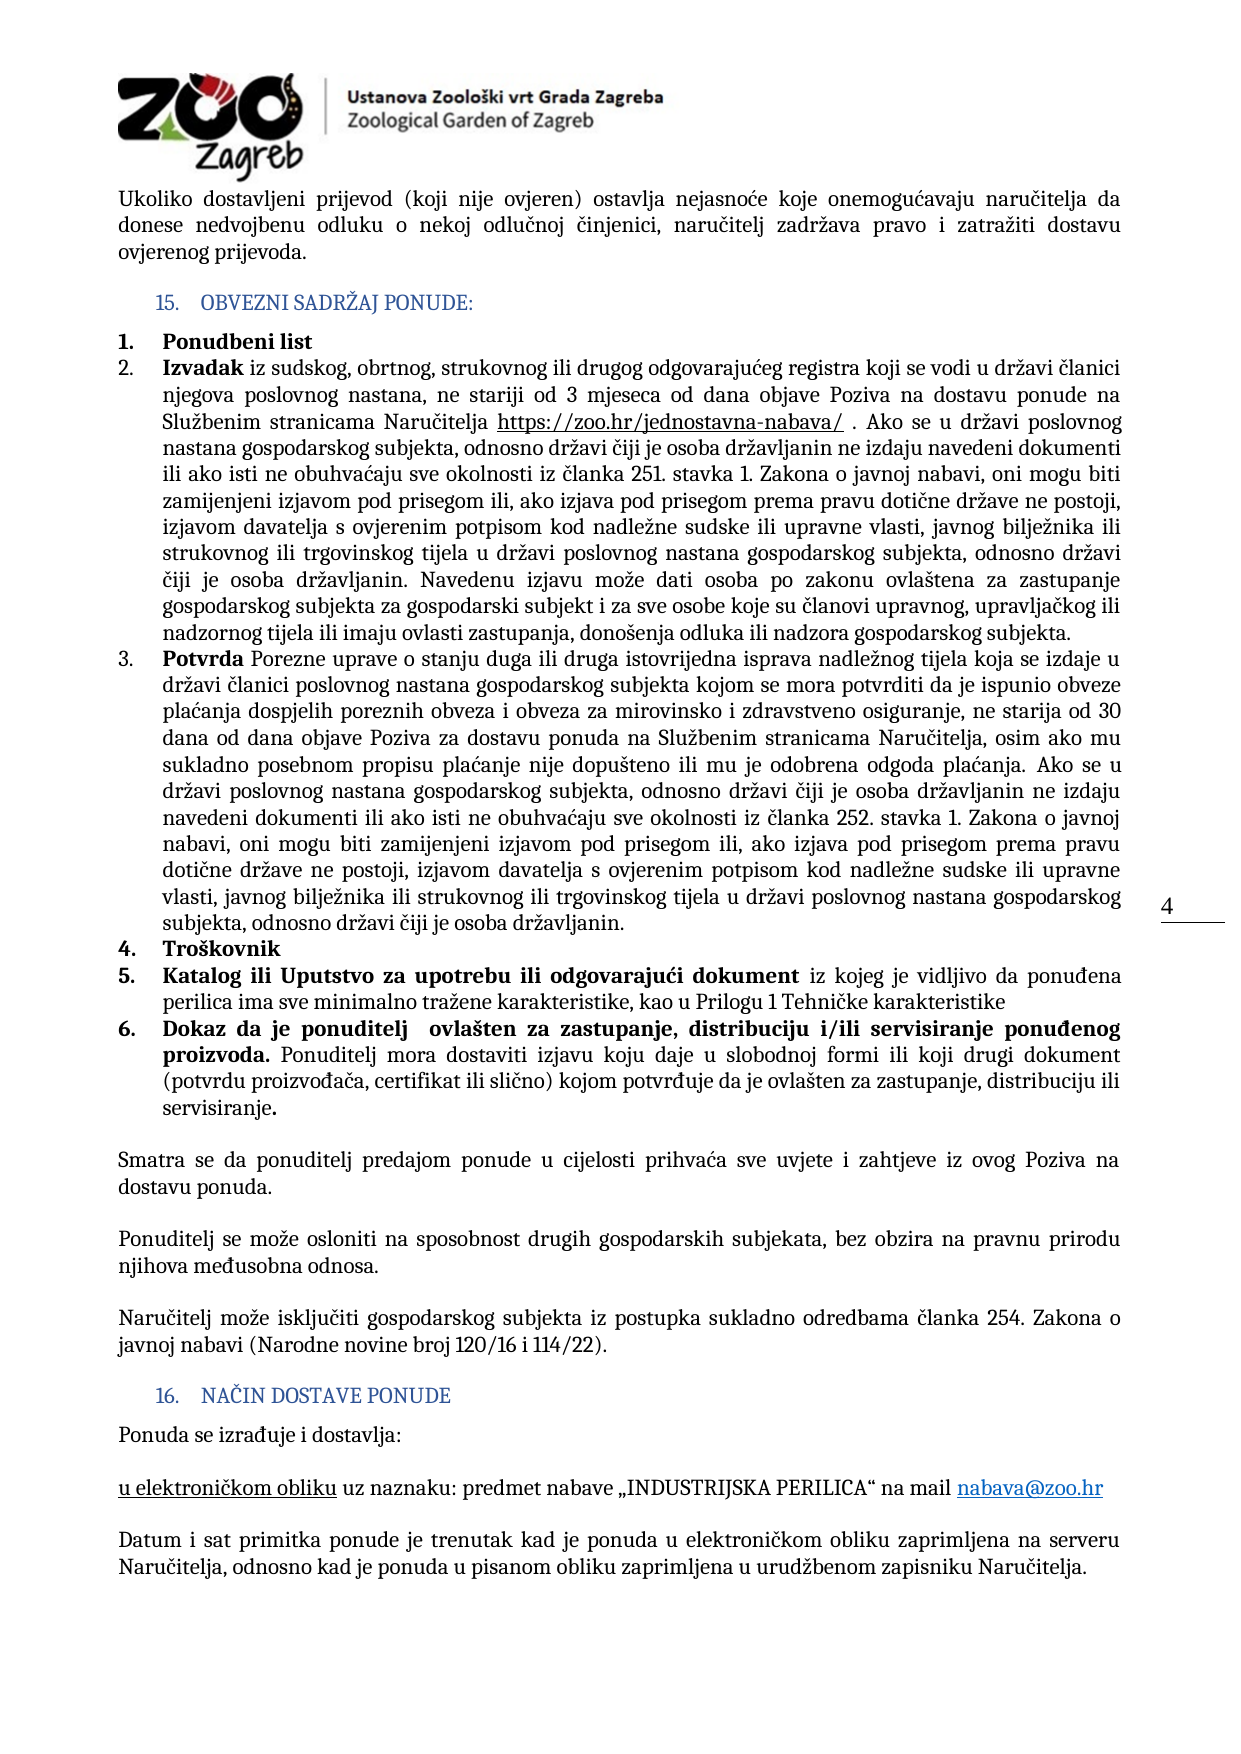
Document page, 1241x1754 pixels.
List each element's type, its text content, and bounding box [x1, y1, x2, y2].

subtitle NAČIN DOSTAVE PONUDE [156, 1383, 1122, 1409]
text Ponuda se izrađuje i dostavlja: [118, 1422, 1122, 1448]
list Katalog ili Uputstvo za upotrebu ili odgovarajući dokument iz kojeg je vidljivo da ponuđena perilica ima sve minimalno tražene karakteristike, kao u Prilogu 1 Tehničke karakteristike [118, 963, 1122, 1015]
picture [118, 73, 694, 186]
list Ponudbeni list [118, 329, 1122, 355]
text Naručitelj može isključiti gospodarskog subjekta iz postupka sukladno odredbama članka 254. Zakona o javnoj nabavi (Narodne novine broj 120/16 i 114/22). [118, 1305, 1122, 1358]
text Smatra se da ponuditelj predajom ponude u cijelosti prihvaća sve uvjete i zahtjeve iz ovog Poziva na dostavu ponuda. [118, 1147, 1122, 1200]
text Datum i sat primitka ponude je trenutak kad je ponuda u elektroničkom obliku zaprimljena na serveru Naručitelja, odnosno kad je ponuda u pisanom obliku zaprimljena u urudžbenom zapisniku Naručitelja. [118, 1527, 1122, 1580]
text u elektroničkom obliku uz naznaku: predmet nabave „INDUSTRIJSKA PERILICA“ na mail nabava@zoo.hr [118, 1474, 1122, 1501]
subtitle OBVEZNI SADRŽAJ PONUDE: [156, 290, 1122, 316]
list Dokaz da je ponuditelj ovlašten za zastupanje, distribuciju i/ili servisiranje ponuđenog proizvoda. Ponuditelj mora dostaviti izjavu koju daje u slobodnoj formi ili koji drugi dokument (potvrdu proizvođača, certifikat ili slično) kojom potvrđuje da je ovlašten za zastupanje, distribuciju ili servisiranje. [118, 1015, 1122, 1121]
list Potvrda Porezne uprave o stanju duga ili druga istovrijedna isprava nadležnog tijela koja se izdaje u državi članici poslovnog nastana gospodarskog subjekta kojom se mora potvrditi da je ispunio obveze plaćanja dospjelih poreznih obveza i obveza za mirovinsko i zdravstveno osiguranje, ne starija od 30 dana od dana objave Poziva za dostavu ponuda na Službenim stranicama Naručitelja, osim ako mu sukladno posebnom propisu plaćanje nije dopušteno ili mu je odobrena odgoda plaćanja. Ako se u državi poslovnog nastana gospodarskog subjekta, odnosno državi čiji je osoba državljanin ne izdaju navedeni dokumenti ili ako isti ne obuhvaćaju sve okolnosti iz članka 252. stavka 1. Zakona o javnoj nabavi, oni mogu biti zamijenjeni izjavom pod prisegom ili, ako izjava pod prisegom prema pravu dotične države ne postoji, izjavom davatelja s ovjerenim potpisom kod nadležne sudske ili upravne vlasti, javnog bilježnika ili strukovnog ili trgovinskog tijela u državi poslovnog nastana gospodarskog subjekta, odnosno državi čiji je osoba državljanin. [118, 646, 1122, 936]
text Ponuditelj se može osloniti na sposobnost drugih gospodarskih subjekata, bez obzira na pravnu prirodu njihova međusobna odnosa. [118, 1226, 1122, 1279]
text Ukoliko dostavljeni prijevod (koji nije ovjeren) ostavlja nejasnoće koje onemogućavaju naručitelja da donese nedvojbenu odluku o nekoj odlučnoj činjenici, naručitelj zadržava pravo i zatražiti dostavu ovjerenog prijevoda. [118, 186, 1122, 265]
list Izvadak iz sudskog, obrtnog, strukovnog ili drugog odgovarajućeg registra koji se vodi u državi članici njegova poslovnog nastana, ne stariji od 3 mjeseca od dana objave Poziva na dostavu ponude na Službenim stranicama Naručitelja https://zoo.hr/jednostavna-nabava/ . Ako se u državi poslovnog nastana gospodarskog subjekta, odnosno državi čiji je osoba državljanin ne izdaju navedeni dokumenti ili ako isti ne obuhvaćaju sve okolnosti iz članka 251. stavka 1. Zakona o javnoj nabavi, oni mogu biti zamijenjeni izjavom pod prisegom ili, ako izjava pod prisegom prema pravu dotične države ne postoji, izjavom davatelja s ovjerenim potpisom kod nadležne sudske ili upravne vlasti, javnog bilježnika ili strukovnog ili trgovinskog tijela u državi poslovnog nastana gospodarskog subjekta, odnosno državi čiji je osoba državljanin. Navedenu izjavu može dati osoba po zakonu ovlaštena za zastupanje gospodarskog subjekta za gospodarski subjekt i za sve osobe koje su članovi upravnog, upravljačkog ili nadzornog tijela ili imaju ovlasti zastupanja, donošenja odluka ili nadzora gospodarskog subjekta. [118, 355, 1122, 646]
list Troškovnik [118, 936, 1122, 963]
